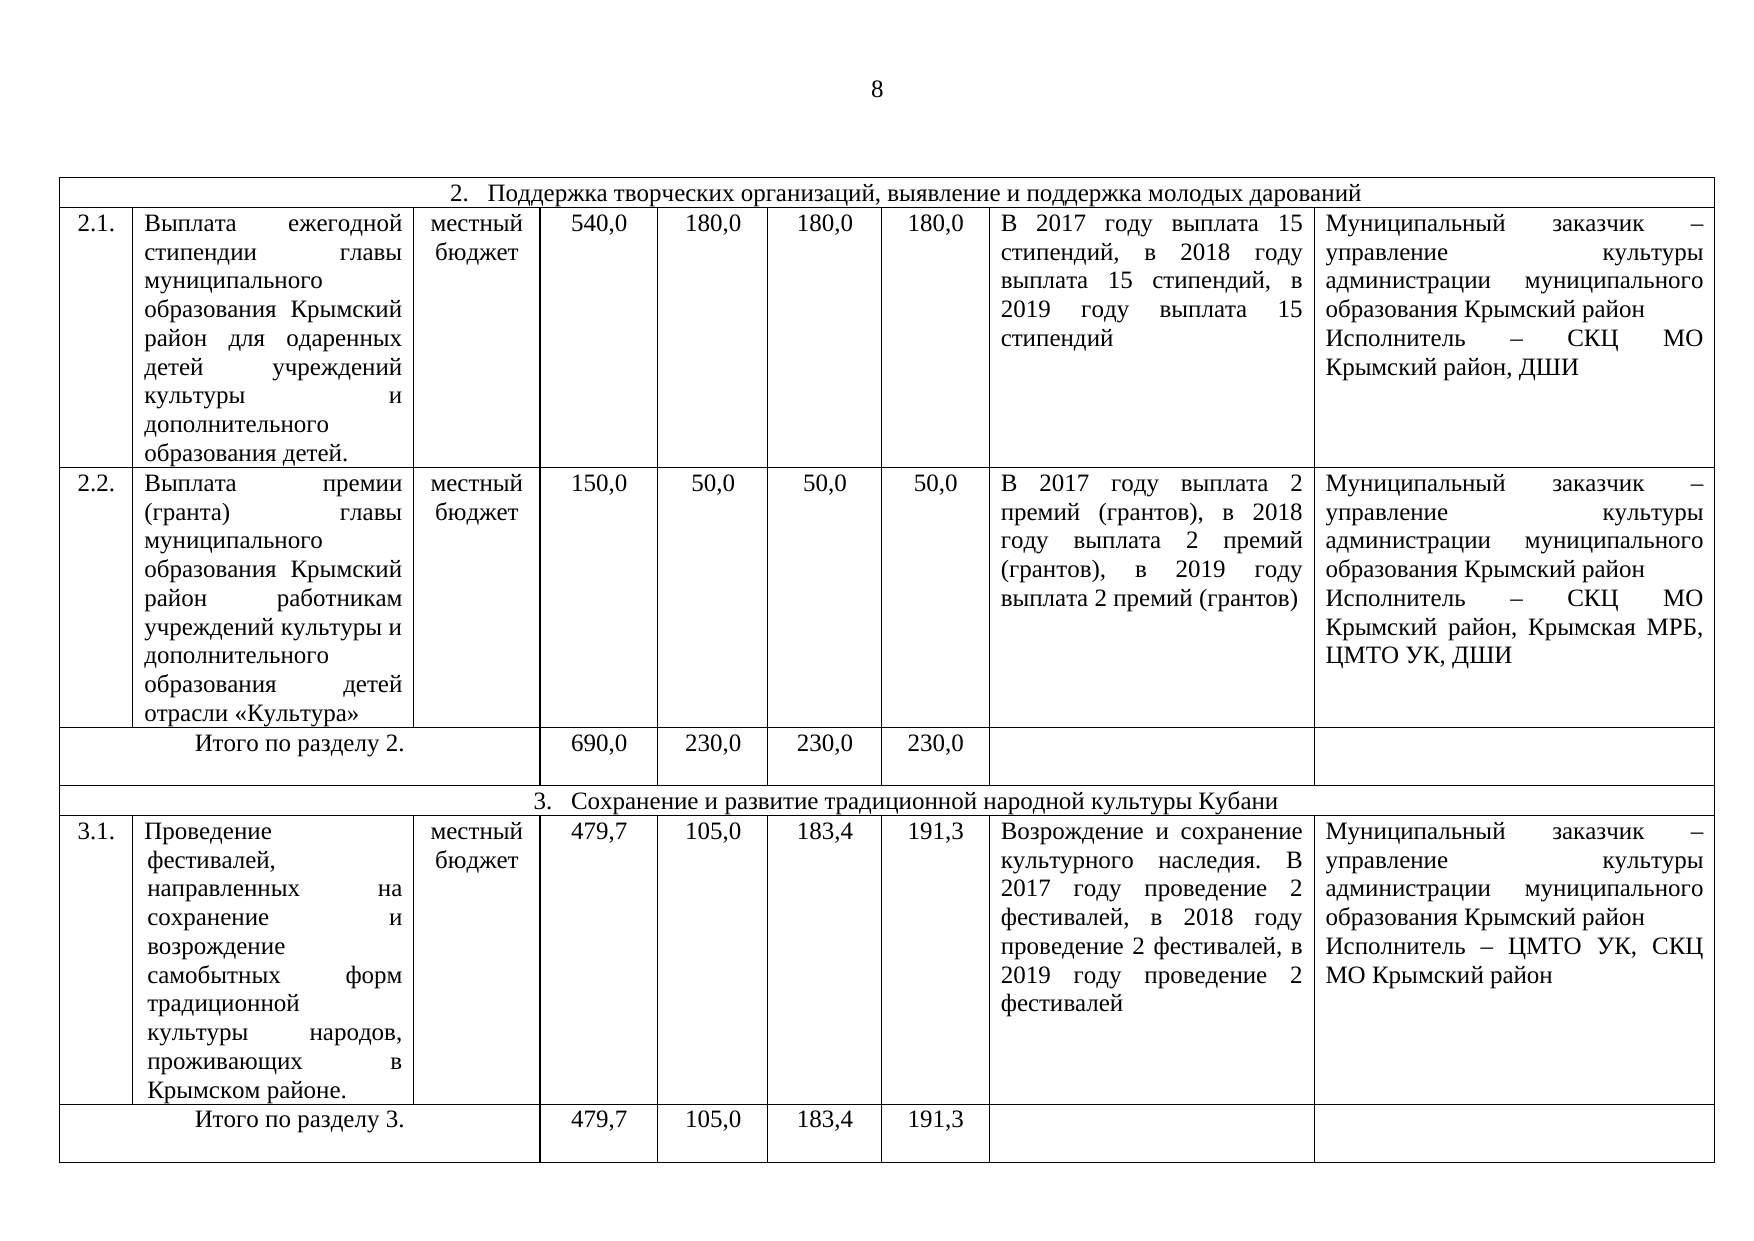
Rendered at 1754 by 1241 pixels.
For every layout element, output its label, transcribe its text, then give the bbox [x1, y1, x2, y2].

table_cell 180,0 [882, 208, 989, 467]
table_cell 479,7 [541, 816, 657, 1103]
table_cell Сохранение и развитие традиционной народной культуры Кубани [60, 786, 1714, 815]
table_cell Муниципальный заказчик – управление культуры администрации муниципального образования Крымский район Исполнитель – ЦМТО УК, СКЦ МО Крымский район [1315, 816, 1714, 1103]
table_cell 191,3 [882, 816, 989, 1103]
table_cell 183,4 [768, 816, 881, 1103]
table_cell 3.1. [60, 816, 132, 1103]
table_cell Проведение фестивалей, направленных на сохранение и возрождение самобытных форм традиционной культуры народов, проживающих в Крымском районе. [133, 816, 413, 1103]
table_cell [1315, 1105, 1714, 1162]
table_cell Итого по разделу 2. [60, 728, 539, 785]
table_cell Муниципальный заказчик – управление культуры администрации муниципального образования Крымский район Исполнитель – СКЦ МО Крымский район, Крымская МРБ, ЦМТО УК, ДШИ [1315, 468, 1714, 727]
table_cell 180,0 [658, 208, 767, 467]
table_cell 2.1. [60, 208, 132, 467]
table_cell местный бюджет [414, 208, 539, 467]
table_cell 50,0 [882, 468, 989, 727]
table_cell [990, 1105, 1314, 1162]
table_cell 230,0 [882, 728, 989, 785]
table_cell Выплата премии (гранта) главы муниципального образования Крымский район работникам учреждений культуры и дополнительного образования детей отрасли «Культура» [133, 468, 413, 727]
table_cell 105,0 [658, 816, 767, 1103]
table_cell 150,0 [541, 468, 657, 727]
table_cell 479,7 [541, 1105, 657, 1162]
table_cell Выплата ежегодной стипендии главы муниципального образования Крымский район для одаренных детей учреждений культуры и дополнительного образования детей. [133, 208, 413, 467]
table_cell 2.2. [60, 468, 132, 727]
table_cell 540,0 [541, 208, 657, 467]
table_cell Итого по разделу 3. [60, 1105, 539, 1162]
table_cell местный бюджет [414, 468, 539, 727]
table_cell Возрождение и сохранение культурного наследия. В 2017 году проведение 2 фестивалей, в 2018 году проведение 2 фестивалей, в 2019 году проведение 2 фестивалей [990, 816, 1314, 1103]
table_cell 191,3 [882, 1105, 989, 1162]
table_cell 105,0 [658, 1105, 767, 1162]
table_cell [1315, 728, 1714, 785]
table_cell Поддержка творческих организаций, выявление и поддержка молодых дарований [60, 178, 1714, 207]
table_cell 180,0 [768, 208, 881, 467]
table_cell 230,0 [768, 728, 881, 785]
table_cell местный бюджет [414, 816, 539, 1103]
table_cell 50,0 [658, 468, 767, 727]
table_cell 183,4 [768, 1105, 881, 1162]
table_cell В 2017 году выплата 2 премий (грантов), в 2018 году выплата 2 премий (грантов), в 2019 году выплата 2 премий (грантов) [990, 468, 1314, 727]
table_cell 690,0 [541, 728, 657, 785]
table_cell 230,0 [658, 728, 767, 785]
table_cell Муниципальный заказчик – управление культуры администрации муниципального образования Крымский район Исполнитель – СКЦ МО Крымский район, ДШИ [1315, 208, 1714, 467]
table_cell [990, 728, 1314, 785]
table_cell В 2017 году выплата 15 стипендий, в 2018 году выплата 15 стипендий, в 2019 году выплата 15 стипендий [990, 208, 1314, 467]
table_cell 50,0 [768, 468, 881, 727]
